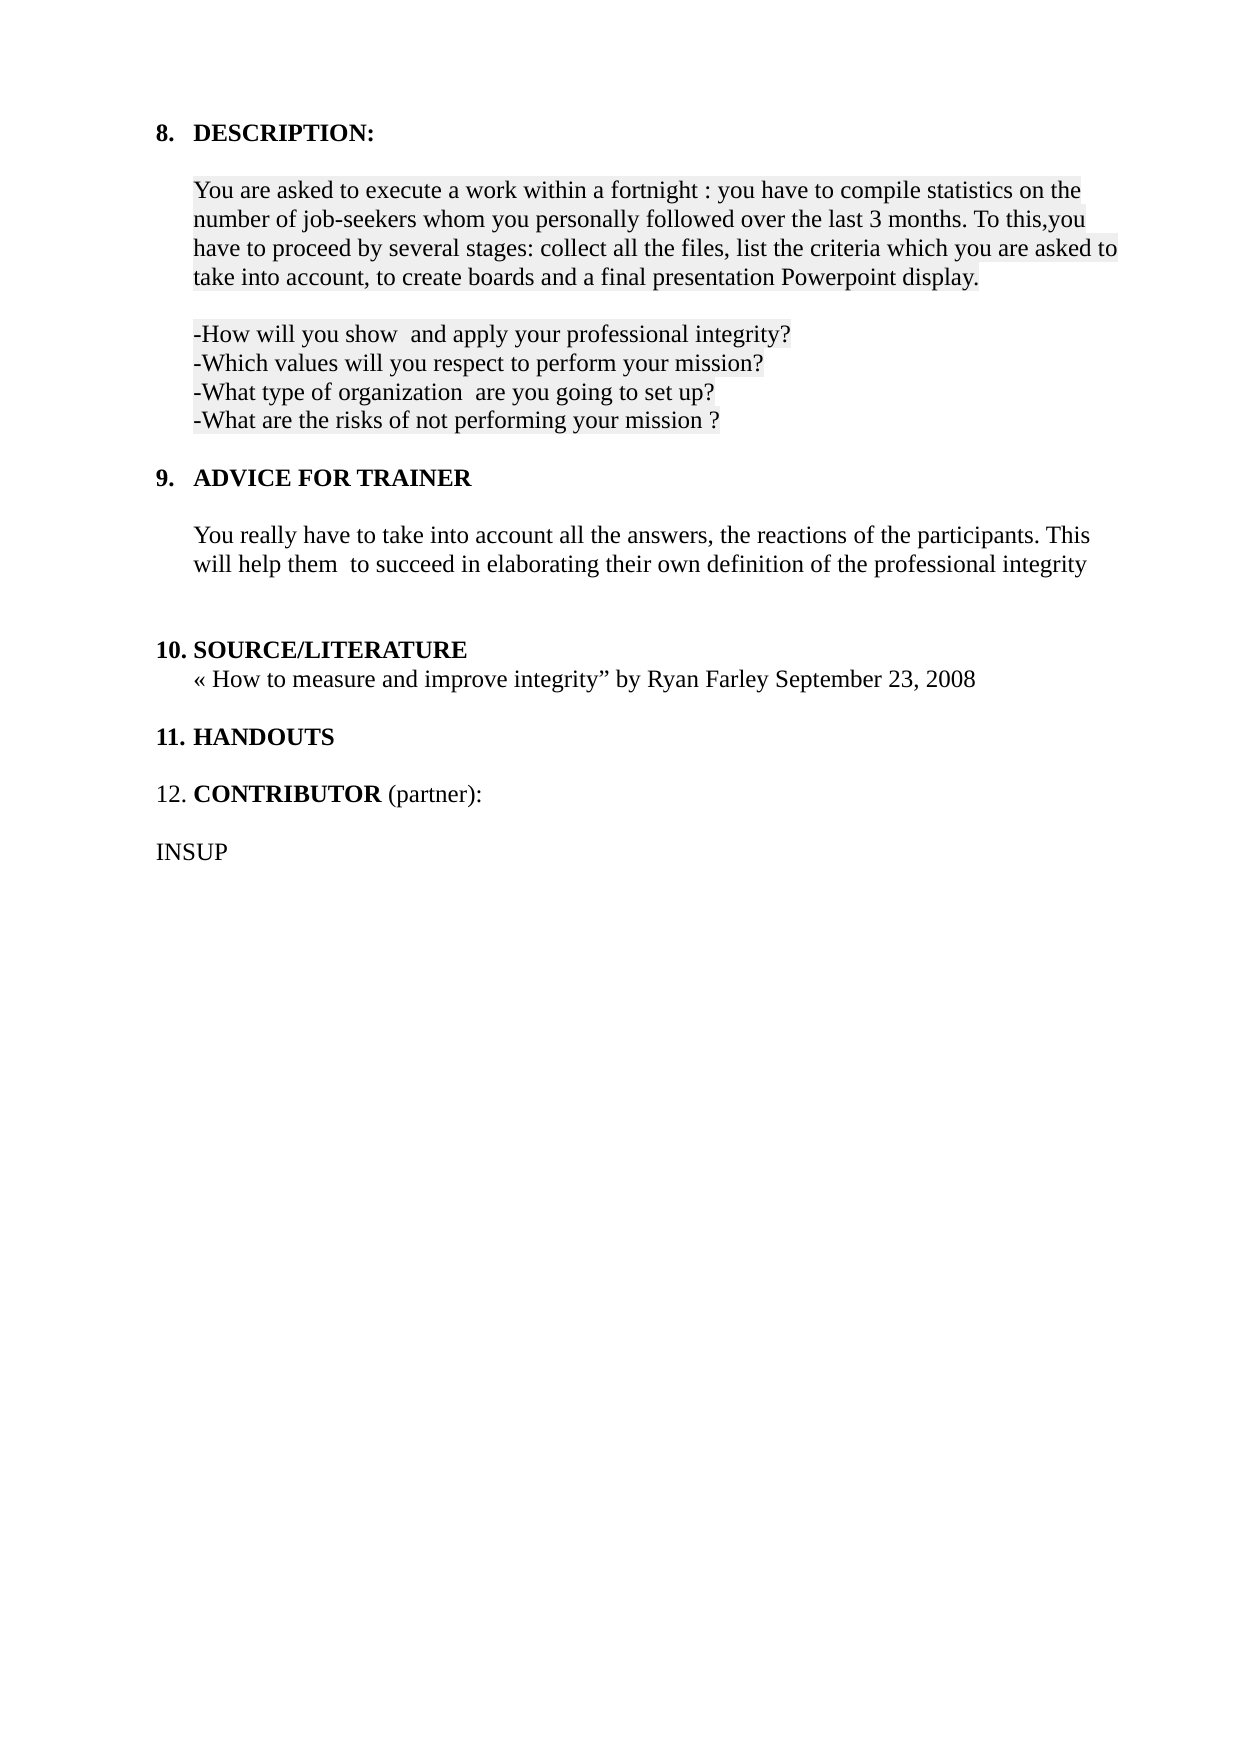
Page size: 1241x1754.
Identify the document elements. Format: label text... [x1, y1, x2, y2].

list Advice for Trainer [156, 463, 1122, 492]
list You are asked to execute a work within a fortnight : you have to compile statistics on the number of job-seekers whom you personally followed over the last 3 months. To this,you have to proceed by several stages: collect all the files, list the criteria which you are asked to take into account, to create boards and a final presentation Powerpoint display. [193, 176, 1122, 319]
text INSUP [156, 837, 1122, 866]
list Description: [156, 118, 1122, 147]
list You really have to take into account all the answers, the reactions of the participants. This will help them to succeed in elaborating their own definition of the professional integrity [193, 521, 1122, 578]
list Source/Literature [156, 636, 1122, 664]
list Handouts [156, 722, 1122, 751]
list -How will you show and apply your professional integrity? -Which values will you respect to perform your mission? -What type of organization are you going to set up? -What are the risks of not performing your mission ? [715, 319, 1122, 434]
list « How to measure and improve integrity” by Ryan Farley September 23, 2008 [193, 664, 1122, 693]
list Contributor (partner): [156, 779, 1122, 808]
